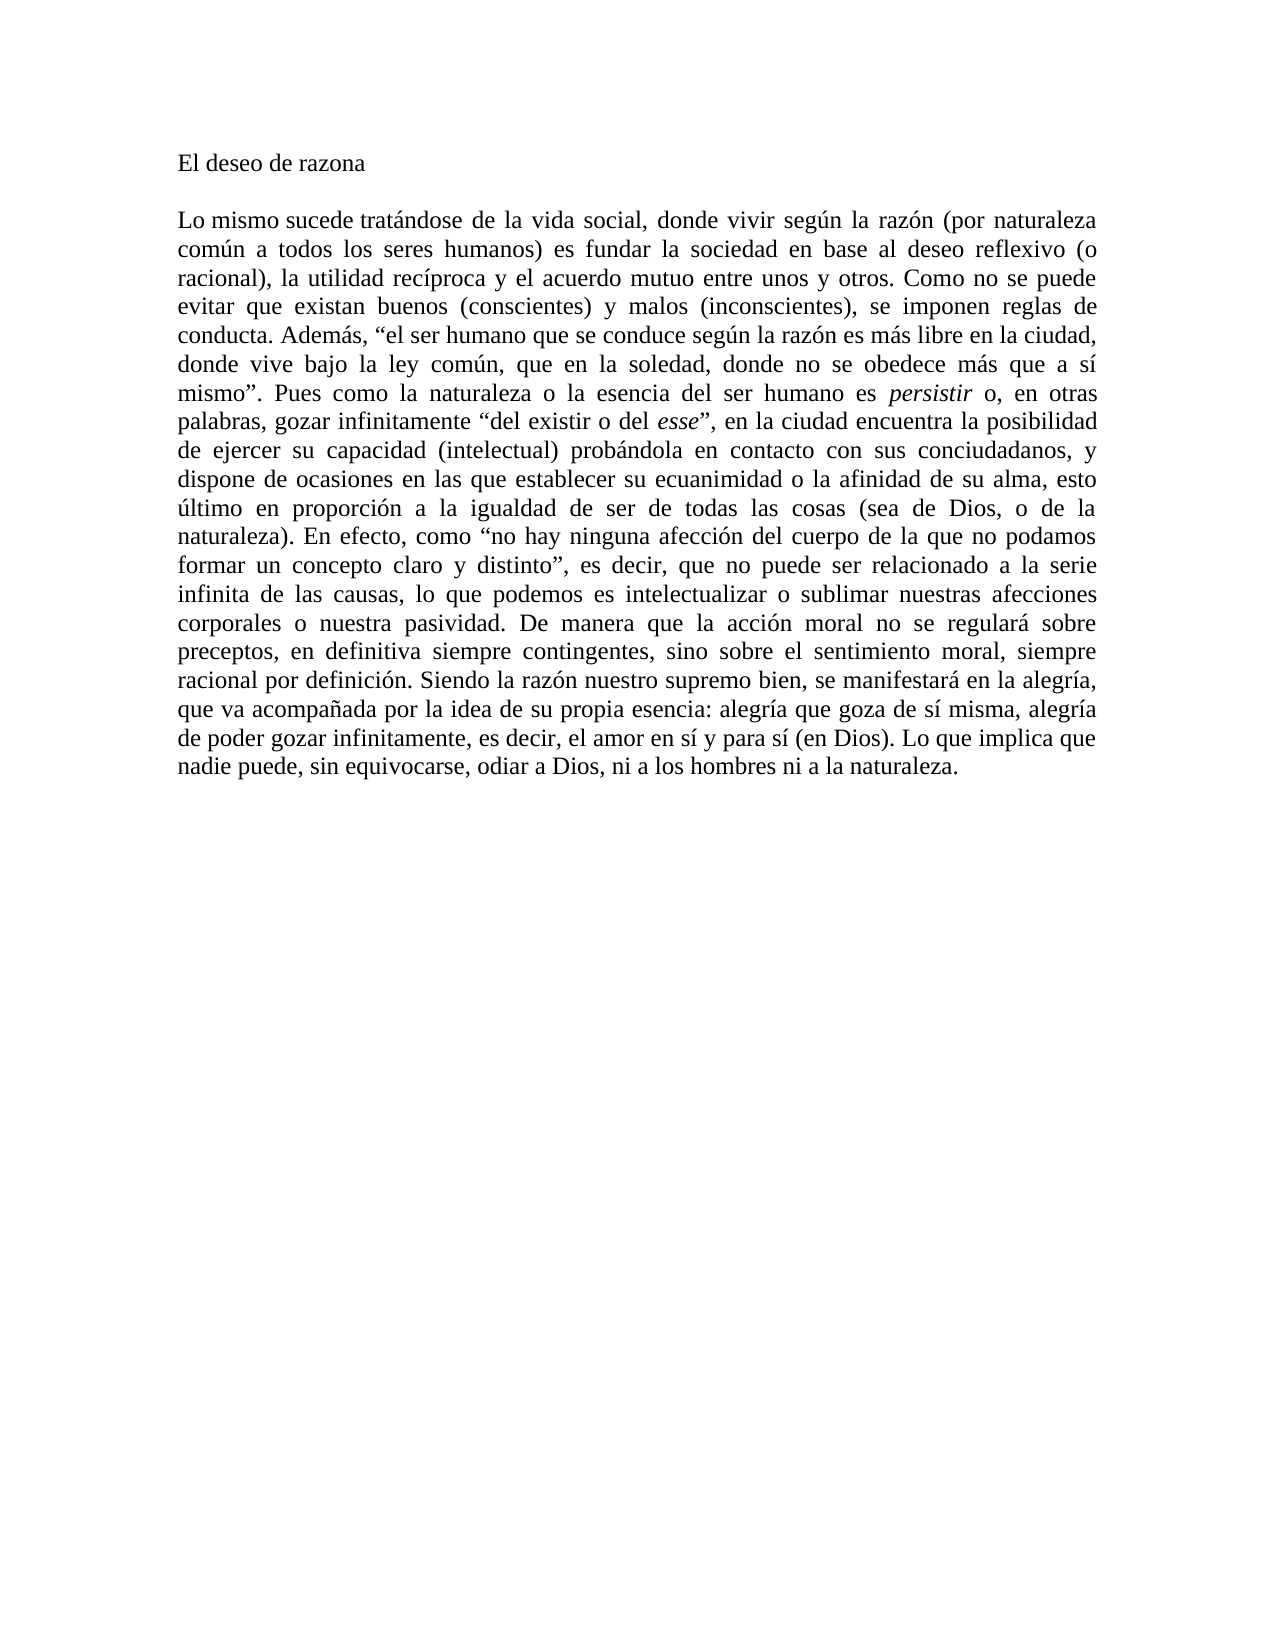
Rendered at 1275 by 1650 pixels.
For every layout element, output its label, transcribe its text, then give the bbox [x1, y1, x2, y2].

text El deseo de razona [177, 148, 1098, 176]
text Lo mismo sucede tratándose de la vida social, donde vivir según la razón (por naturaleza común a todos los seres humanos) es fundar la sociedad en base al deseo reflexivo (o racional), la utilidad recíproca y el acuerdo mutuo entre unos y otros. Como no se puede evitar que existan buenos (conscientes) y malos (inconscientes), se imponen reglas de conducta. Además, “el ser humano que se conduce según la razón es más libre en la ciudad, donde vive bajo la ley común, que en la soledad, donde no se obedece más que a sí mismo”. Pues como la naturaleza o la esencia del ser humano es persistir o, en otras palabras, gozar infinitamente “del existir o del esse”, en la ciudad encuentra la posibilidad de ejercer su capacidad (intelectual) probándola en contacto con sus conciudadanos, y dispone de ocasiones en las que establecer su ecuanimidad o la afinidad de su alma, esto último en proporción a la igualdad de ser de todas las cosas (sea de Dios, o de la naturaleza). En efecto, como “no hay ninguna afección del cuerpo de la que no podamos formar un concepto claro y distinto”, es decir, que no puede ser relacionado a la serie infinita de las causas, lo que podemos es intelectualizar o sublimar nuestras afecciones corporales o nuestra pasividad. De manera que la acción moral no se regulará sobre preceptos, en definitiva siempre contingentes, sino sobre el sentimiento moral, siempre racional por definición. Siendo la razón nuestro supremo bien, se manifestará en la alegría, que va acompañada por la idea de su propia esencia: alegría que goza de sí misma, alegría de poder gozar infinitamente, es decir, el amor en sí y para sí (en Dios). Lo que implica que nadie puede, sin equivocarse, odiar a Dios, ni a los hombres ni a la naturaleza. [177, 205, 1098, 780]
